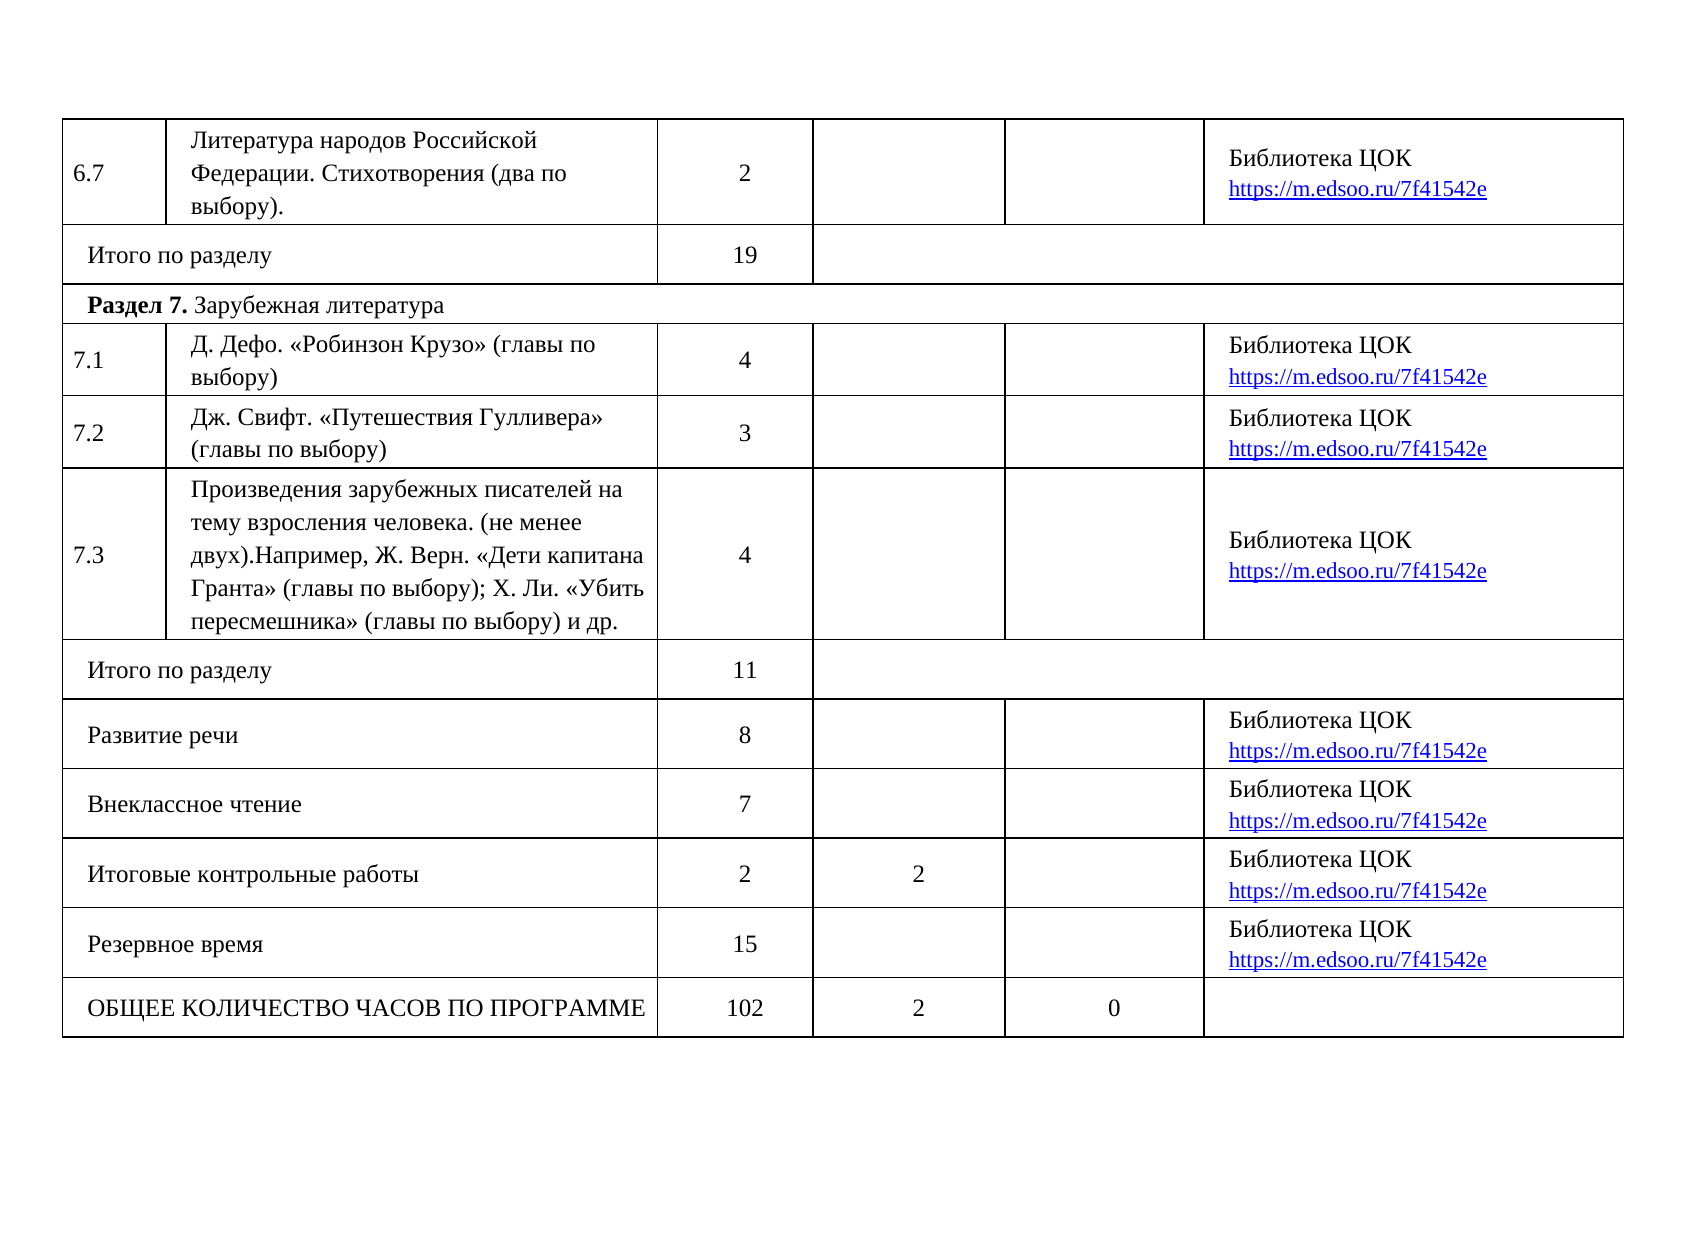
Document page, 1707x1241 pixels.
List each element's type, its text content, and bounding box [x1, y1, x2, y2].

table_cell [814, 700, 1004, 768]
table_cell 2 [658, 839, 812, 907]
table_cell Литература народов Российской Федерации. Стихотворения (два по выбору). [167, 120, 657, 223]
table_cell Раздел 7. Зарубежная литература [63, 285, 1623, 322]
table_cell 4 [658, 469, 812, 639]
table_cell Д. Дефо. «Робинзон Крузо» (главы по выбору) [167, 324, 657, 395]
table_cell [1205, 978, 1623, 1036]
table_cell 102 [658, 978, 812, 1036]
table_cell Библиотека ЦОК https://m.edsoo.ru/7f41542e [1205, 700, 1623, 768]
table_cell 19 [658, 225, 812, 283]
table_cell Библиотека ЦОК https://m.edsoo.ru/7f41542e [1205, 908, 1623, 976]
table_cell [1006, 469, 1203, 639]
table_cell 3 [658, 396, 812, 467]
table_cell 7.1 [63, 324, 165, 395]
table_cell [1205, 120, 1623, 223]
table_cell [814, 469, 1004, 639]
table_cell [1006, 908, 1203, 976]
table_cell Библиотека ЦОК https://m.edsoo.ru/7f41542e [1205, 396, 1623, 467]
table_cell Библиотека ЦОК https://m.edsoo.ru/7f41542e [1205, 469, 1623, 639]
table_cell [1006, 324, 1203, 395]
table_cell Итоговые контрольные работы [63, 839, 657, 907]
table_cell Дж. Свифт. «Путешествия Гулливера» (главы по выбору) [167, 396, 657, 467]
table_cell ОБЩЕЕ КОЛИЧЕСТВО ЧАСОВ ПО ПРОГРАММЕ [63, 978, 657, 1036]
table_cell [814, 225, 1623, 283]
table_cell Внеклассное чтение [63, 769, 657, 837]
table_cell Библиотека ЦОК https://m.edsoo.ru/7f41542e [1205, 769, 1623, 837]
table_cell Итого по разделу [63, 225, 657, 283]
table_cell [814, 640, 1623, 698]
table_cell 15 [658, 908, 812, 976]
table_cell [1006, 769, 1203, 837]
table_cell [814, 396, 1004, 467]
table_cell Библиотека ЦОК https://m.edsoo.ru/7f41542e [1205, 839, 1623, 907]
table_cell 8 [658, 700, 812, 768]
table_cell 2 [814, 839, 1004, 907]
table_cell [1006, 839, 1203, 907]
table_cell 4 [658, 324, 812, 395]
table_cell Резервное время [63, 908, 657, 976]
table_cell 2 [814, 978, 1004, 1036]
table_cell 0 [1006, 978, 1203, 1036]
table_cell 7 [658, 769, 812, 837]
table_cell [1006, 120, 1203, 223]
table_cell 11 [658, 640, 812, 698]
table_cell [1006, 396, 1203, 467]
table_cell Произведения зарубежных писателей на тему взросления человека. (не менее двух).Например, Ж. Верн. «Дети капитана Гранта» (главы по выбору); Х. Ли. «Убить пересмешника» (главы по выбору) и др. [167, 469, 657, 639]
table_cell 7.3 [63, 469, 165, 639]
table_cell [814, 908, 1004, 976]
table_cell Развитие речи [63, 700, 657, 768]
table_cell Библиотека ЦОК https://m.edsoo.ru/7f41542e [1205, 324, 1623, 395]
table_cell Итого по разделу [63, 640, 657, 698]
table_cell 6.7 [63, 120, 165, 223]
table_cell [814, 120, 1004, 223]
table_cell 7.2 [63, 396, 165, 467]
table_cell [1006, 700, 1203, 768]
table_cell [814, 324, 1004, 395]
table_cell [814, 769, 1004, 837]
table_cell 2 [658, 120, 812, 223]
